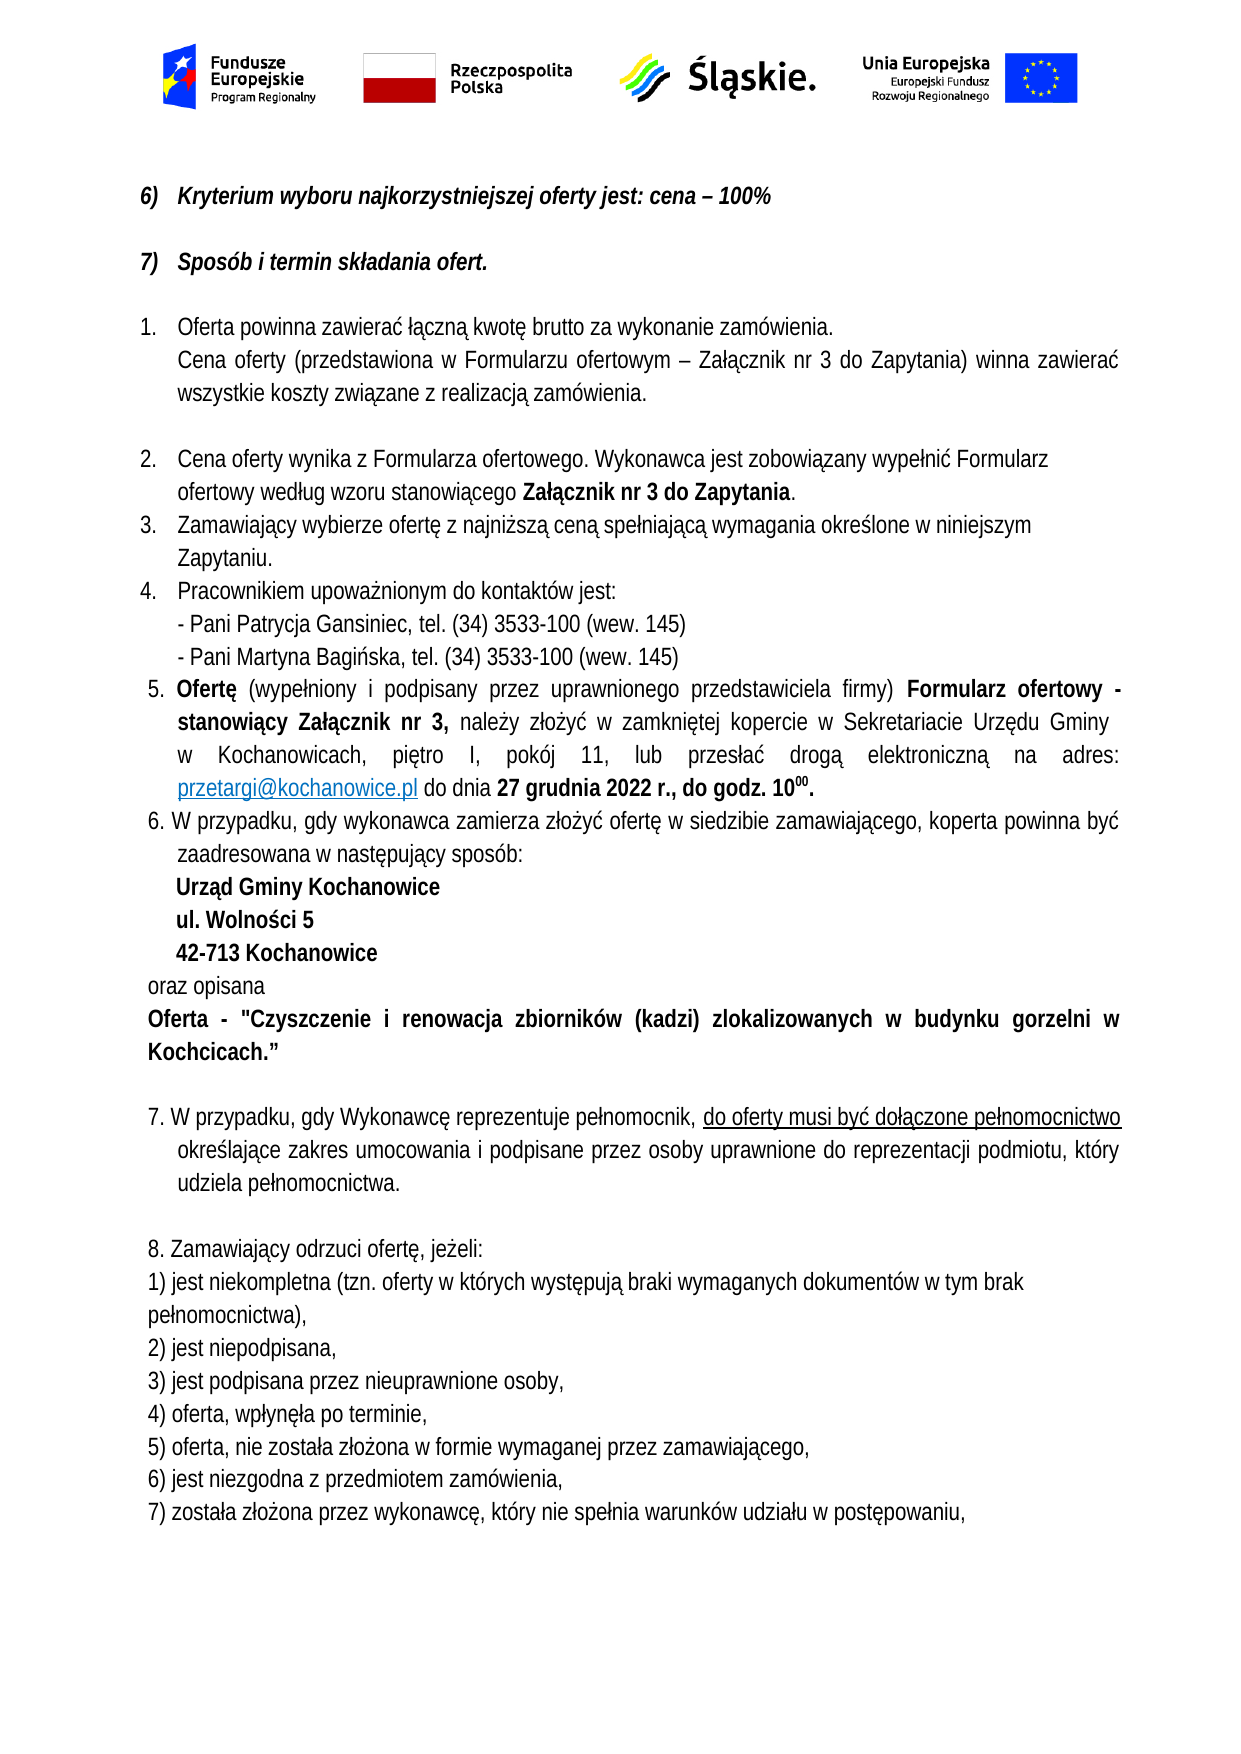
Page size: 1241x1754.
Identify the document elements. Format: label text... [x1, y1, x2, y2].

list Pracownikiem upoważnionym do kontaktów jest: [140, 576, 1121, 604]
text Cena oferty (przedstawiona w Formularzu ofertowym – Załącznik nr 3 do Zapytania) winna zawierać wszystkie koszty związane z realizacją zamówienia. [177, 345, 1121, 407]
list Zamawiający wybierze ofertę z najniższą ceną spełniającą wymagania określone w niniejszym Zapytaniu. [140, 510, 1121, 571]
text Oferta - "Czyszczenie i renowacja zbiorników (kadzi) zlokalizowanych w budynku gorzelni w Kochcicach.” [148, 1003, 1121, 1065]
list Sposób i termin składania ofert. [140, 246, 1121, 275]
text - Pani Martyna Bagińska, tel. (34) 3533-100 (wew. 145) [177, 641, 1121, 670]
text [148, 1234, 1121, 1559]
text oraz opisana [148, 971, 1121, 999]
text ul. Wolności 5 [148, 905, 1121, 933]
text Urząd Gminy Kochanowice [148, 872, 1121, 901]
text 7. W przypadku, gdy Wykonawcę reprezentuje pełnomocnik, do oferty musi być dołączone pełnomocnictwo określające zakres umocowania i podpisane przez osoby uprawnione do reprezentacji podmiotu, który udziela pełnomocnictwa. [148, 1102, 1121, 1197]
text 5. Ofertę (wypełniony i podpisany przez uprawnionego przedstawiciela firmy) Formularz ofertowy - stanowiący Załącznik nr 3, należy złożyć w zamkniętej kopercie w Sekretariacie Urzędu Gminy w Kochanowicach, piętro I, pokój 11, lub przesłać drogą elektroniczną na adres: przetargi@kochanowice.pl do dnia 27 grudnia 2022 r., do godz. 1000. [148, 674, 1121, 802]
text 6. W przypadku, gdy wykonawca zamierza złożyć ofertę w siedzibie zamawiającego, koperta powinna być zaadresowana w następujący sposób: [148, 806, 1121, 868]
text - Pani Patrycja Gansiniec, tel. (34) 3533-100 (wew. 145) [177, 608, 1121, 637]
list Cena oferty wynika z Formularza ofertowego. Wykonawca jest zobowiązany wypełnić Formularz ofertowy według wzoru stanowiącego Załącznik nr 3 do Zapytania. [140, 444, 1121, 506]
list Kryterium wyboru najkorzystniejszej oferty jest: cena – 100% [140, 181, 1121, 209]
text 42-713 Kochanowice [148, 938, 1121, 966]
picture [147, 28, 1093, 124]
list Oferta powinna zawierać łączną kwotę brutto za wykonanie zamówienia. [140, 312, 1121, 341]
